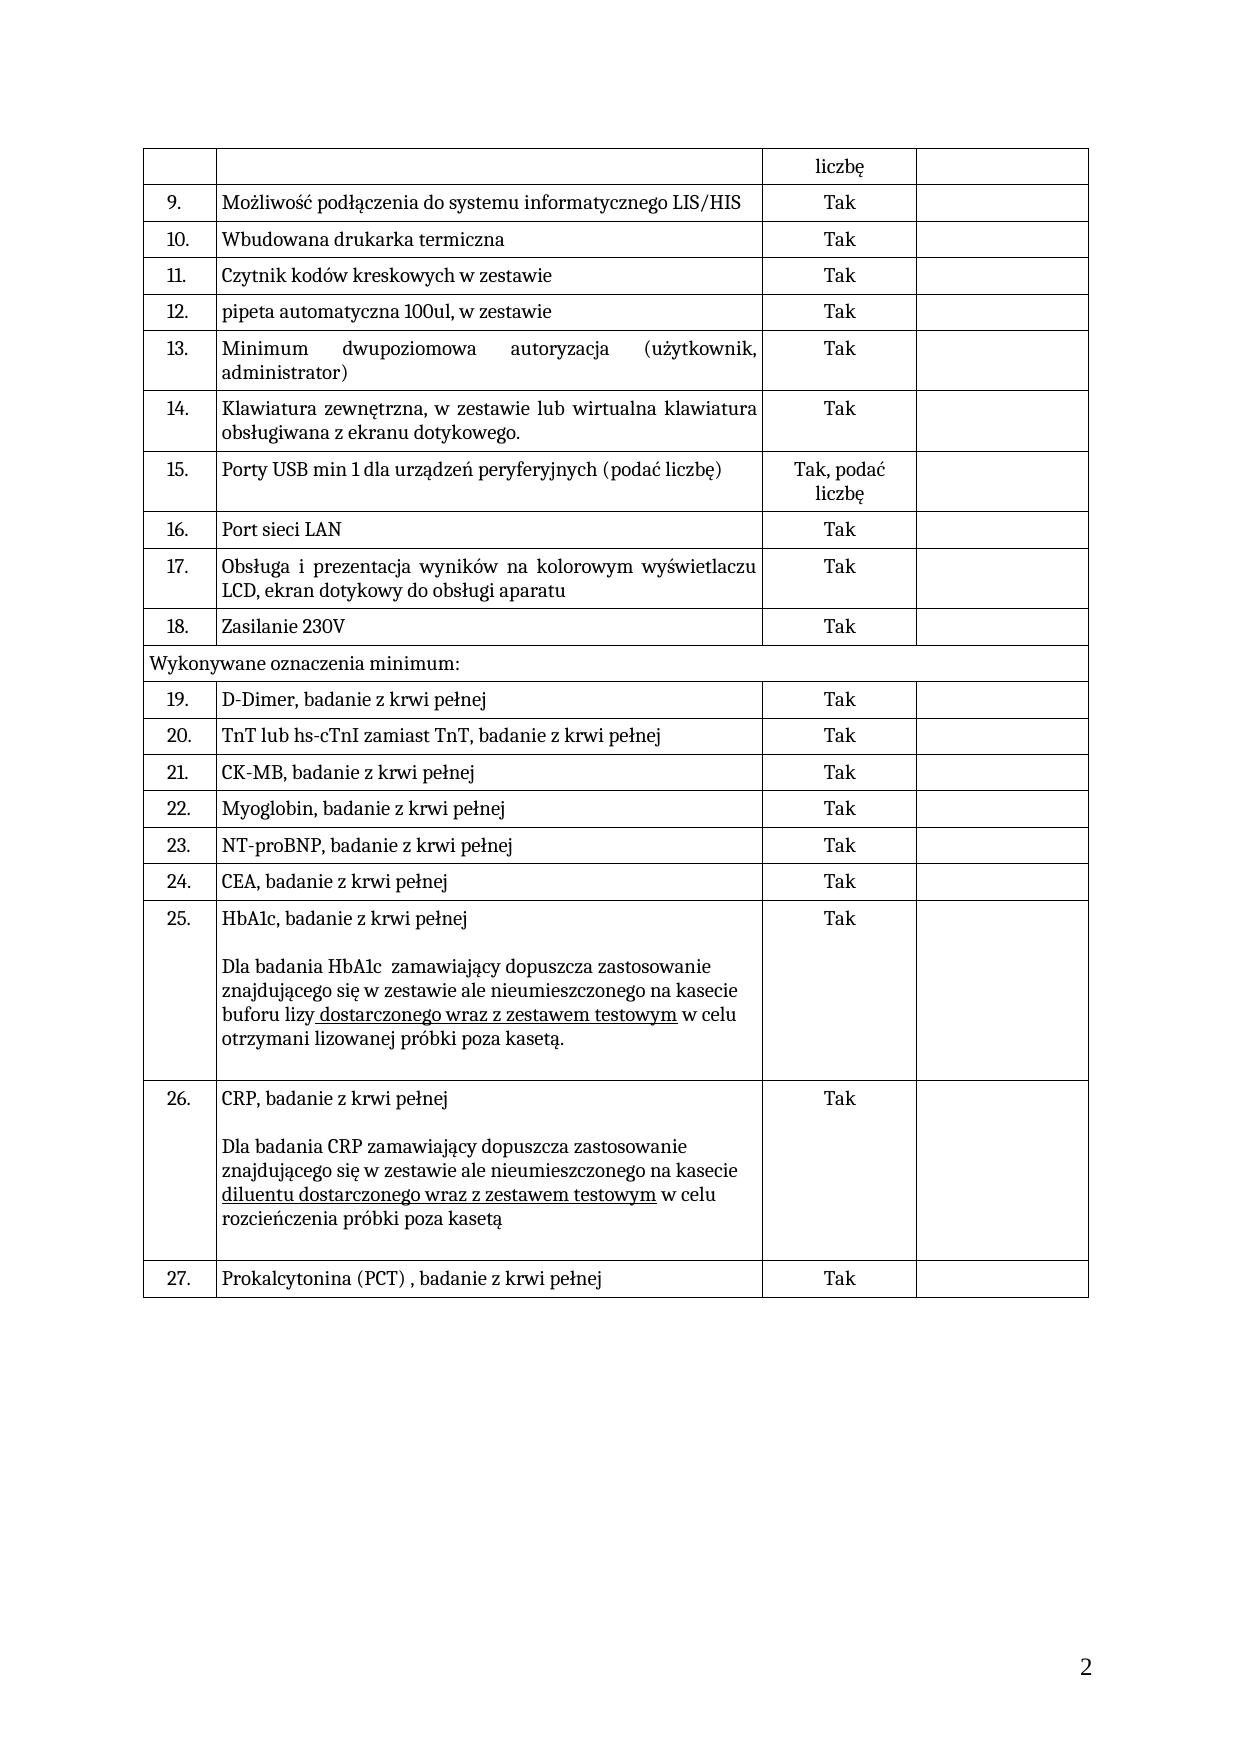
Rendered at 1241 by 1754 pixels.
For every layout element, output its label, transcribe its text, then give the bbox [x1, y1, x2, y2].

table_cell [917, 549, 1088, 608]
table_cell Tak [763, 791, 916, 827]
table_cell [144, 791, 216, 827]
table_cell [144, 864, 216, 900]
table_cell Tak [763, 901, 916, 1080]
table_cell Tak [763, 185, 916, 221]
table_cell Wykonywane oznaczenia minimum: [144, 646, 1088, 681]
table_cell [917, 512, 1088, 548]
table_cell TnT lub hs-cTnI zamiast TnT, badanie z krwi pełnej [217, 719, 762, 754]
table_cell [917, 864, 1088, 900]
table_cell [917, 791, 1088, 827]
table_cell [917, 222, 1088, 257]
table_cell [917, 682, 1088, 717]
table_cell Tak [763, 1081, 916, 1260]
table_cell CEA, badanie z krwi pełnej [217, 864, 762, 900]
table_cell [917, 901, 1088, 1080]
table_cell Tak [763, 828, 916, 863]
table_cell [144, 331, 216, 390]
table_cell [917, 719, 1088, 754]
table_cell Tak [763, 719, 916, 754]
table_cell Wbudowana drukarka termiczna [217, 222, 762, 257]
table_cell Tak [763, 755, 916, 790]
table_cell [917, 828, 1088, 863]
table_cell Tak [763, 222, 916, 257]
table_cell Tak [763, 682, 916, 717]
table_cell [917, 185, 1088, 221]
table_cell Obsługa i prezentacja wyników na kolorowym wyświetlaczu LCD, ekran dotykowy do obsługi aparatu [217, 549, 762, 608]
table_cell [144, 719, 216, 754]
table_cell Tak [763, 549, 916, 608]
table_cell [917, 755, 1088, 790]
table_cell Tak [763, 512, 916, 548]
table_cell [917, 1261, 1088, 1297]
table_cell Tak [763, 331, 916, 390]
table_cell Tak [763, 864, 916, 900]
table_cell [144, 609, 216, 644]
table_cell [917, 295, 1088, 330]
table_cell NT-proBNP, badanie z krwi pełnej [217, 828, 762, 863]
table_cell Tak, podać liczbę [763, 149, 916, 184]
table_cell [144, 295, 216, 330]
table_cell pipeta automatyczna 100ul, w zestawie [217, 295, 762, 330]
table_cell [144, 901, 216, 1080]
table_cell [917, 1081, 1088, 1260]
table_cell Zasilanie 230V [217, 609, 762, 644]
table_cell [144, 149, 216, 184]
table_cell [144, 755, 216, 790]
table_cell HbA1c, badanie z krwi pełnej Dla badania HbA1c zamawiający dopuszcza zastosowanie znajdującego się w zestawie ale nieumieszczonego na kasecie buforu lizy dostarczonego wraz z zestawem testowym w celu otrzymani lizowanej próbki poza kasetą. [217, 901, 762, 1080]
table_cell Możliwość podłączenia do systemu informatycznego LIS/HIS [217, 185, 762, 221]
table_cell [144, 258, 216, 293]
table_cell Tak, podać liczbę [763, 452, 916, 511]
table_cell [917, 149, 1088, 184]
table_cell CRP, badanie z krwi pełnej Dla badania CRP zamawiający dopuszcza zastosowanie znajdującego się w zestawie ale nieumieszczonego na kasecie diluentu dostarczonego wraz z zestawem testowym w celu rozcieńczenia próbki poza kasetą [217, 1081, 762, 1260]
table_cell Tak [763, 1261, 916, 1297]
table_cell [917, 331, 1088, 390]
table_cell Tak [763, 391, 916, 451]
table_cell [144, 185, 216, 221]
table_cell Tak [763, 295, 916, 330]
table_cell Czytnik kodów kreskowych w zestawie [217, 258, 762, 293]
table_cell [144, 222, 216, 257]
table_cell Minimum dwupoziomowa autoryzacja (użytkownik, administrator) [217, 331, 762, 390]
table_cell Prokalcytonina (PCT) , badanie z krwi pełnej [217, 1261, 762, 1297]
table_cell D-Dimer, badanie z krwi pełnej [217, 682, 762, 717]
table_cell [144, 1081, 216, 1260]
table_cell Port sieci LAN [217, 512, 762, 548]
table_cell [144, 828, 216, 863]
table_cell [917, 452, 1088, 511]
table_cell [917, 258, 1088, 293]
table_cell Tak [763, 609, 916, 644]
table_cell Tak [763, 258, 916, 293]
table_cell CK-MB, badanie z krwi pełnej [217, 755, 762, 790]
table_cell [917, 391, 1088, 451]
table_cell Porty USB min 1 dla urządzeń peryferyjnych (podać liczbę) [217, 452, 762, 511]
table_cell [144, 549, 216, 608]
table_cell [144, 682, 216, 717]
table_cell [144, 391, 216, 451]
table_cell Myoglobin, badanie z krwi pełnej [217, 791, 762, 827]
table_cell Klawiatura zewnętrzna, w zestawie lub wirtualna klawiatura obsługiwana z ekranu dotykowego. [217, 391, 762, 451]
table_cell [217, 149, 762, 184]
table_cell [144, 512, 216, 548]
table_cell [144, 452, 216, 511]
table_cell [917, 609, 1088, 644]
table_cell [144, 1261, 216, 1297]
